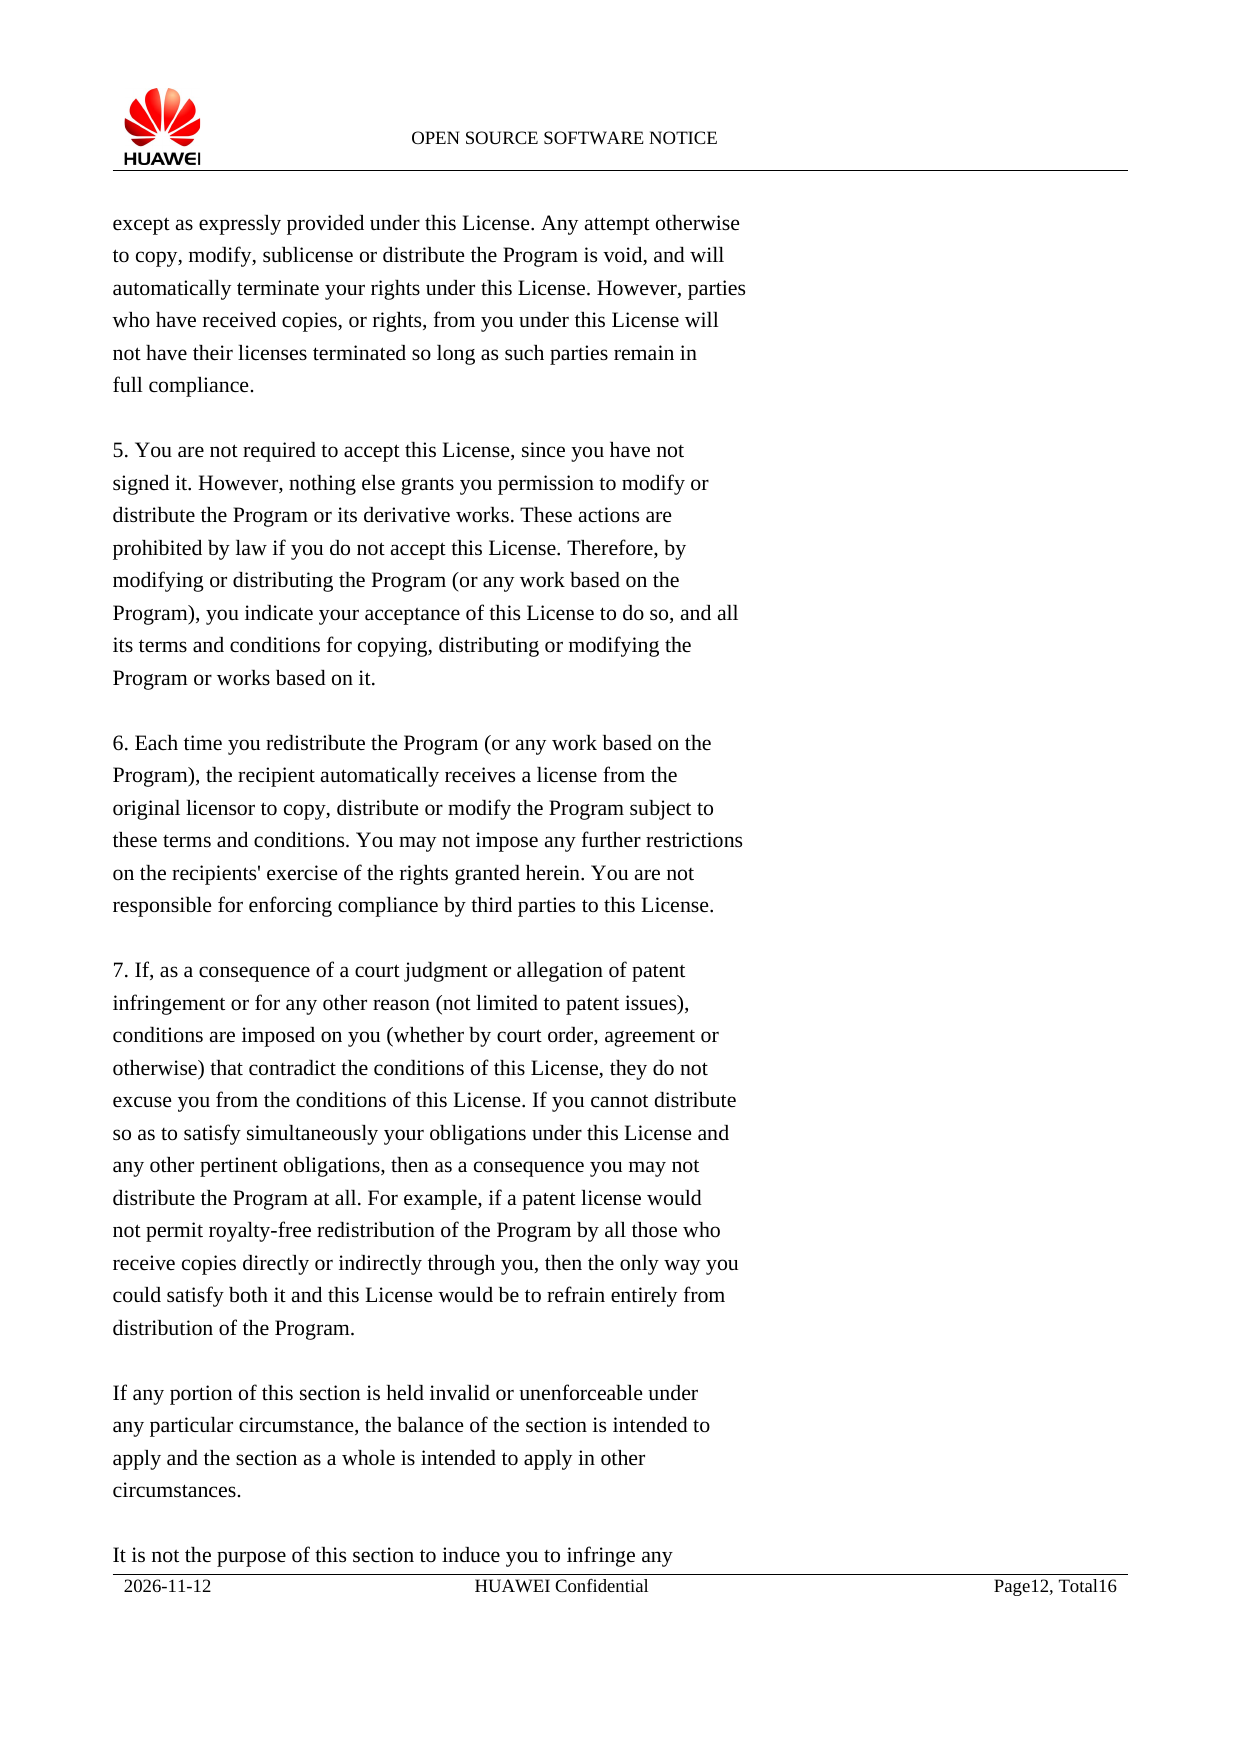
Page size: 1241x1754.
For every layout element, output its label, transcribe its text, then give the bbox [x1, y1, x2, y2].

picture [124, 88, 201, 165]
